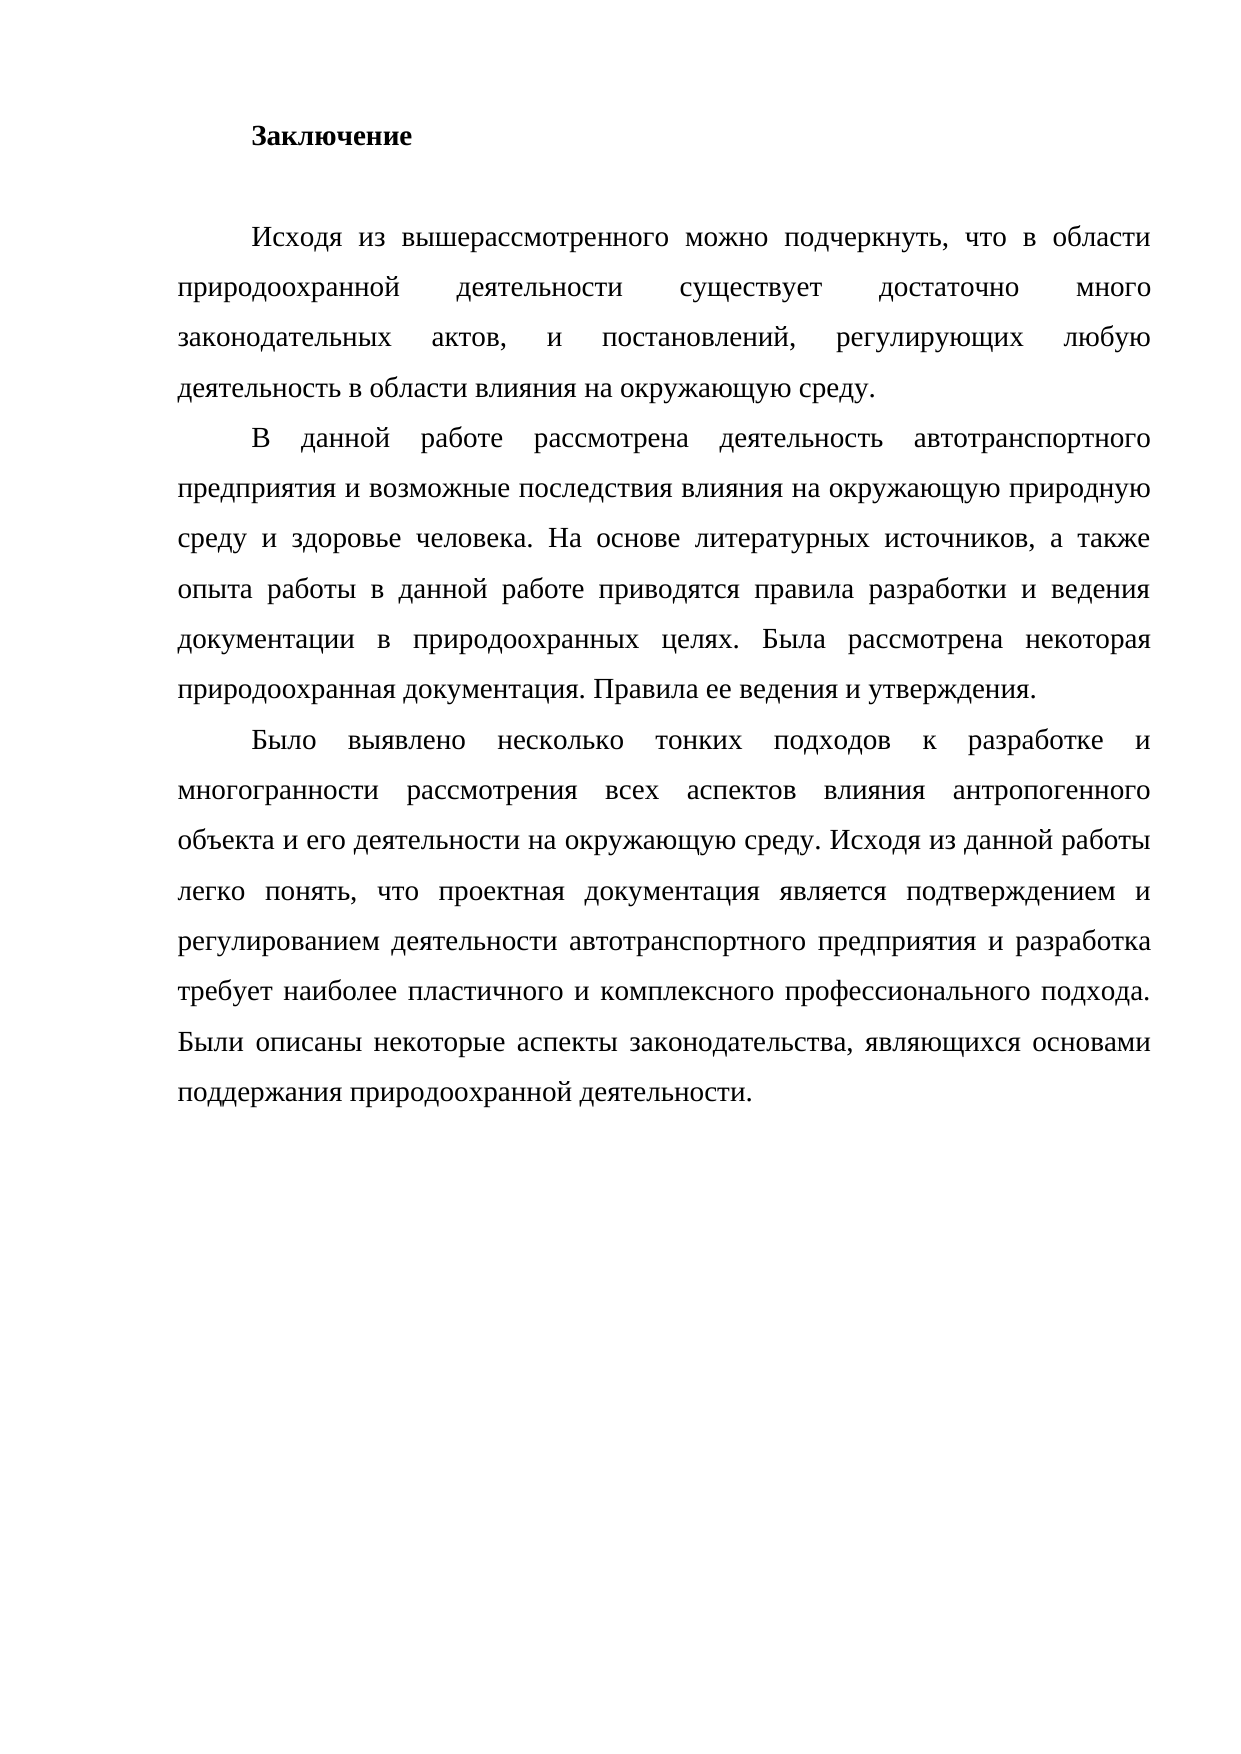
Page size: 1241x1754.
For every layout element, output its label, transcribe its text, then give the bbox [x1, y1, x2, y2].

text Исходя из вышерассмотренного можно подчеркнуть, что в области природоохранной деятельности существует достаточно много законодательных актов, и постановлений, регулирующих любую деятельность в области влияния на окружающую среду. [177, 219, 1152, 403]
text В данной работе рассмотрена деятельность автотранспортного предприятия и возможные последствия влияния на окружающую природную среду и здоровье человека. На основе литературных источников, а также опыта работы в данной работе приводятся правила разработки и ведения документации в природоохранных целях. Была рассмотрена некоторая природоохранная документация. Правила ее ведения и утверждения. [177, 420, 1152, 705]
text Заключение [177, 118, 1152, 152]
text Было выявлено несколько тонких подходов к разработке и многогранности рассмотрения всех аспектов влияния антропогенного объекта и его деятельности на окружающую среду. Исходя из данной работы легко понять, что проектная документация является подтверждением и регулированием деятельности автотранспортного предприятия и разработка требует наиболее пластичного и комплексного профессионального подхода. Были описаны некоторые аспекты законодательства, являющихся основами поддержания природоохранной деятельности. [177, 722, 1152, 1108]
